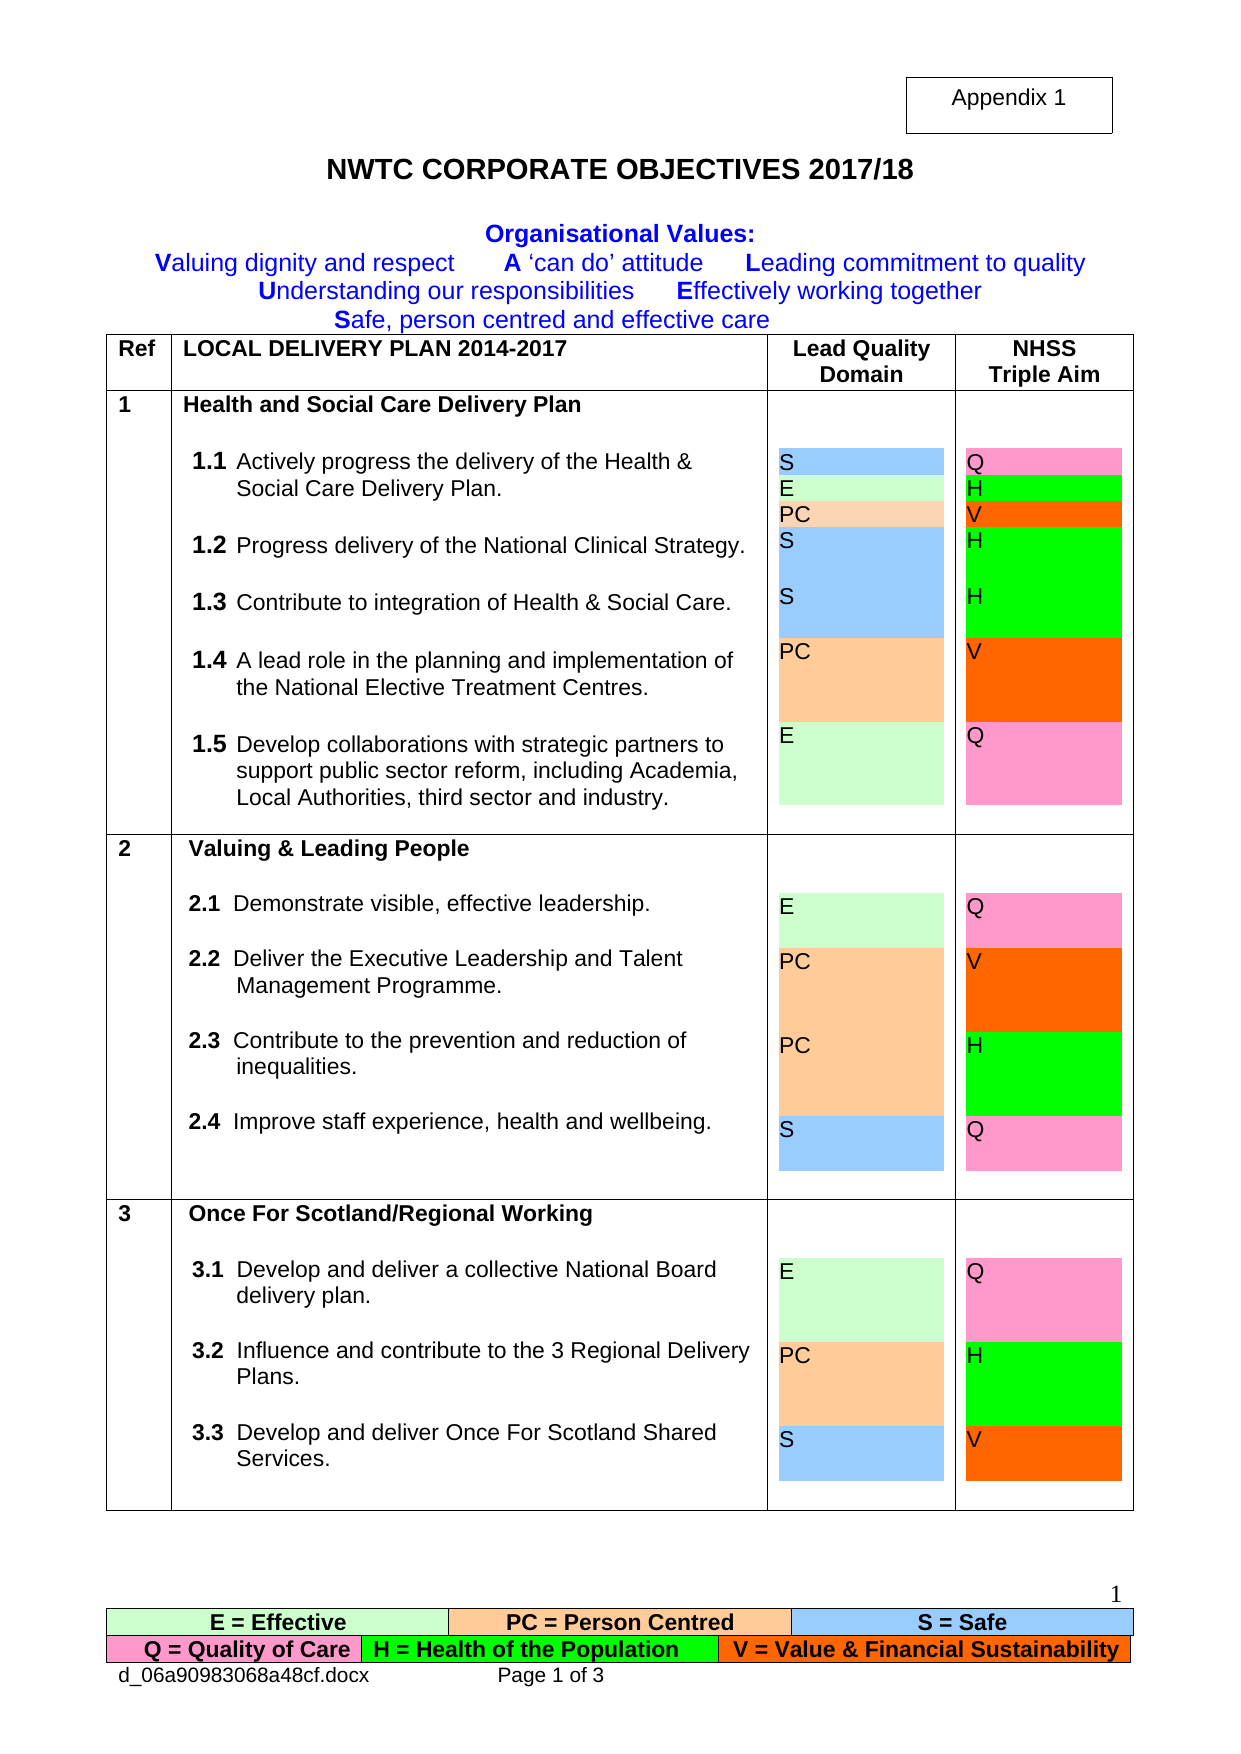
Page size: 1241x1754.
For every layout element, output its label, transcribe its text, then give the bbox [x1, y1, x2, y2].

table_header Ref [107, 335, 171, 390]
title Organisational Values: [118, 219, 1122, 247]
table_cell Q H V [956, 1200, 1133, 1509]
table_cell S E PC S S PC E [768, 391, 955, 834]
table_header LOCAL DELIVERY PLAN 2014-2017 [172, 335, 767, 390]
table_header NHSS Triple Aim [956, 335, 1133, 390]
table_cell 3 [107, 1200, 171, 1509]
table_cell Q V H Q [956, 835, 1133, 1199]
table_cell 2 [107, 835, 171, 1199]
table_cell Health and Social Care Delivery Plan Actively progress the delivery of the Health & Social Care Delivery Plan. Progress delivery of the National Clinical Strategy. Contribute to integration of Health & Social Care. A lead role in the planning and implementation of the National Elective Treatment Centres. Develop collaborations with strategic partners to support public sector reform, including Academia, Local Authorities, third sector and industry. [172, 391, 767, 834]
table_cell Q H V H H V Q [956, 391, 1133, 834]
title Safe, person centred and effective care [118, 305, 1122, 334]
table_cell 1 [107, 391, 171, 834]
table_cell Once For Scotland/Regional Working 3.1 Develop and deliver a collective National Board delivery plan. 3.2 Influence and contribute to the 3 Regional Delivery Plans. 3.3 Develop and deliver Once For Scotland Shared Services. [172, 1200, 767, 1509]
table_cell E PC PC S [768, 835, 955, 1199]
table_cell Valuing & Leading People 2.1 Demonstrate visible, effective leadership. 2.2 Deliver the Executive Leadership and Talent Management Programme. 2.3 Contribute to the prevention and reduction of inequalities. 2.4 Improve staff experience, health and wellbeing. [172, 835, 767, 1199]
title Valuing dignity and respect A ‘can do’ attitude Leading commitment to quality Understanding our responsibilities Effectively working together [118, 247, 1122, 305]
table_header Lead Quality Domain [768, 335, 955, 390]
text NWTC CORPORATE OBJECTIVES 2017/18 [118, 152, 1122, 185]
table_cell E PC S [768, 1200, 955, 1509]
